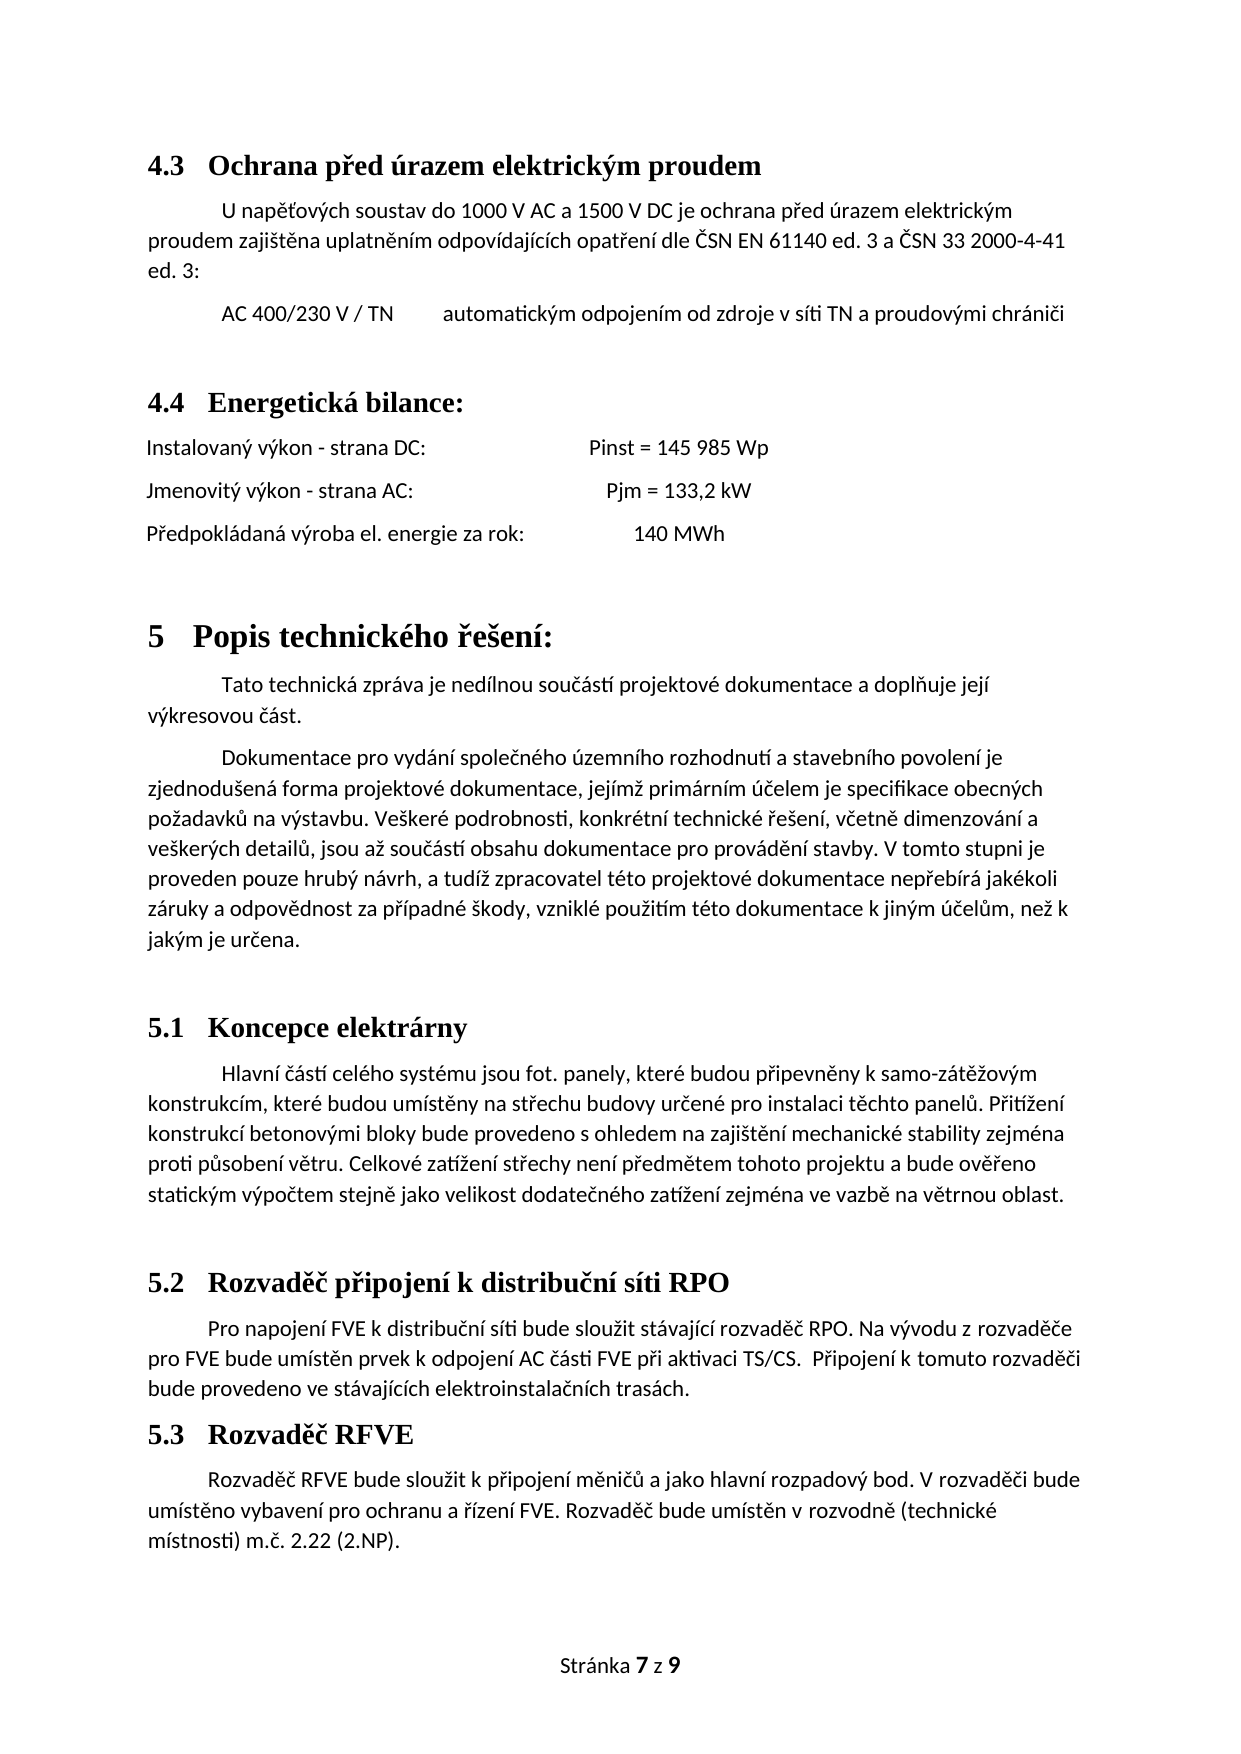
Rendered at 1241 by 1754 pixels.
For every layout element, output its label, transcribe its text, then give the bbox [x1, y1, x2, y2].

text Instalovaný výkon - strana DC: Pinst = 145 985 Wp [146, 433, 1093, 461]
subtitle Koncepce elektrárny [148, 1010, 1093, 1044]
subtitle Popis technického řešení: [148, 617, 1093, 655]
text Tato technická zpráva je nedílnou součástí projektové dokumentace a doplňuje její výkresovou část. [148, 671, 1093, 729]
text Předpokládaná výroba el. energie za rok: 140 MWh [146, 519, 1093, 547]
text Hlavní částí celého systému jsou fot. panely, které budou připevněny k samo-zátěžovým konstrukcím, které budou umístěny na střechu budovy určené pro instalaci těchto panelů. Přitížení konstrukcí betonovými bloky bude provedeno s ohledem na zajištění mechanické stability zejména proti působení větru. Celkové zatížení střechy není předmětem tohoto projektu a bude ověřeno statickým výpočtem stejně jako velikost dodatečného zatížení zejména ve vazbě na větrnou oblast. [148, 1059, 1093, 1208]
text U napěťových soustav do 1000 V AC a 1500 V DC je ochrana před úrazem elektrickým proudem zajištěna uplatněním odpovídajících opatření dle ČSN EN 61140 ed. 3 a ČSN 33 2000-4-41 ed. 3: [148, 196, 1093, 285]
subtitle Energetická bilance: [148, 385, 1093, 418]
subtitle Rozvaděč RFVE [148, 1417, 1093, 1450]
text AC 400/230 V / TN automatickým odpojením od zdroje v síti TN a proudovými chrániči [148, 299, 1093, 327]
text Rozvaděč RFVE bude sloužit k připojení měničů a jako hlavní rozpadový bod. V rozvaděči bude umístěno vybavení pro ochranu a řízení FVE. Rozvaděč bude umístěn v rozvodně (technické místnosti) m.č. 2.22 (2.NP). [148, 1466, 1093, 1554]
subtitle Ochrana před úrazem elektrickým proudem [148, 148, 1093, 181]
text Jmenovitý výkon - strana AC: Pjm = 133,2 kW [146, 476, 1093, 504]
subtitle Rozvaděč připojení k distribuční síti RPO [148, 1265, 1093, 1299]
text Dokumentace pro vydání společného územního rozhodnutí a stavebního povolení je zjednodušená forma projektové dokumentace, jejímž primárním účelem je specifikace obecných požadavků na výstavbu. Veškeré podrobnosti, konkrétní technické řešení, včetně dimenzování a veškerých detailů, jsou až součástí obsahu dokumentace pro provádění stavby. V tomto stupni je proveden pouze hrubý návrh, a tudíž zpracovatel této projektové dokumentace nepřebírá jakékoli záruky a odpovědnost za případné škody, vzniklé použitím této dokumentace k jiným účelům, než k jakým je určena. [148, 743, 1093, 953]
text Pro napojení FVE k distribuční síti bude sloužit stávající rozvaděč RPO. Na vývodu z rozvaděče pro FVE bude umístěn prvek k odpojení AC části FVE při aktivaci TS/CS. Připojení k tomuto rozvaděči bude provedeno ve stávajících elektroinstalačních trasách. [148, 1314, 1093, 1402]
